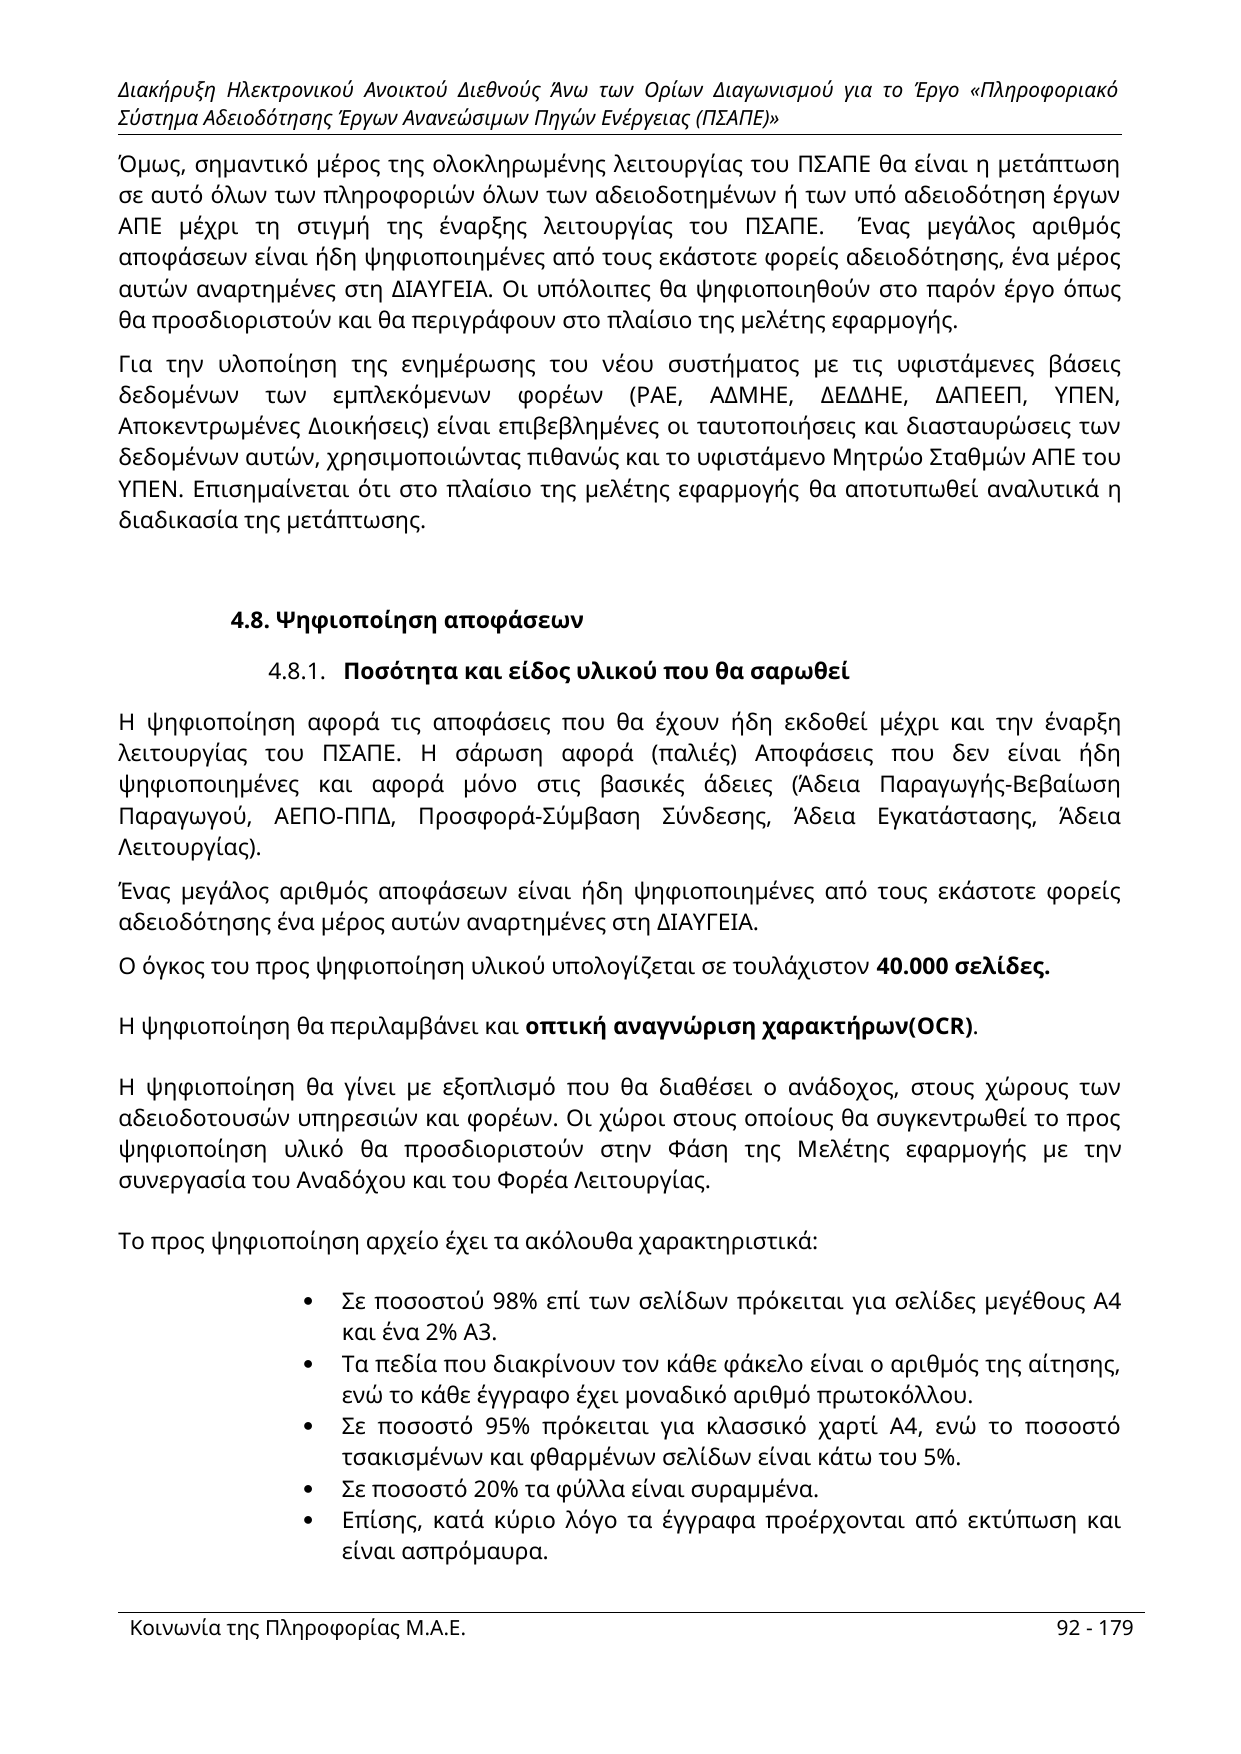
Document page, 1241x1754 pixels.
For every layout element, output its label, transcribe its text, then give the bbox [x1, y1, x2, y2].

list Σε ποσοστού 98% επί των σελίδων πρόκειται για σελίδες μεγέθους Α4 και ένα 2% Α3. [304, 1285, 1122, 1347]
subtitle Ποσότητα και είδος υλικού που θα σαρωθεί [268, 656, 1122, 685]
list Σε ποσοστό 95% πρόκειται για κλασσικό χαρτί Α4, ενώ το ποσοστό τσακισμένων και φθαρμένων σελίδων είναι κάτω του 5%. [304, 1410, 1122, 1472]
text Το προς ψηφιοποίηση αρχείο έχει τα ακόλουθα χαρακτηριστικά: [118, 1224, 1122, 1256]
list Τα πεδία που διακρίνουν τον κάθε φάκελο είναι ο αριθμός της αίτησης, ενώ το κάθε έγγραφο έχει μοναδικό αριθμό πρωτοκόλλου. [304, 1347, 1122, 1410]
text Η ψηφιοποίηση αφορά τις αποφάσεις που θα έχουν ήδη εκδοθεί μέχρι και την έναρξη λειτουργίας του ΠΣΑΠΕ. H σάρωση αφορά (παλιές) Αποφάσεις που δεν είναι ήδη ψηφιοποιημένες και αφορά μόνο στις βασικές άδειες (Άδεια Παραγωγής-Βεβαίωση Παραγωγού, ΑΕΠΟ-ΠΠΔ, Προσφορά-Σύμβαση Σύνδεσης, Άδεια Εγκατάστασης, Άδεια Λειτουργίας). [118, 706, 1122, 862]
text Ένας μεγάλος αριθμός αποφάσεων είναι ήδη ψηφιοποιημένες από τους εκάστοτε φορείς αδειοδότησης ένα μέρος αυτών αναρτημένες στη ΔΙΑΥΓΕΙΑ. [118, 874, 1122, 937]
list Επίσης, κατά κύριο λόγο τα έγγραφα προέρχονται από εκτύπωση και είναι ασπρόμαυρα. [304, 1504, 1122, 1566]
text Ο όγκος του προς ψηφιοποίηση υλικού υπολογίζεται σε τουλάχιστον 40.000 σελίδες. [118, 949, 1122, 981]
text Η ψηφιοποίηση θα γίνει με εξοπλισμό που θα διαθέσει ο ανάδοχος, στους χώρους των αδειοδοτουσών υπηρεσιών και φορέων. Οι χώροι στους οποίους θα συγκεντρωθεί το προς ψηφιοποίηση υλικό θα προσδιοριστούν στην Φάση της Μελέτης εφαρμογής με την συνεργασία του Αναδόχου και του Φορέα Λειτουργίας. [118, 1070, 1122, 1195]
text Για την υλοποίηση της ενημέρωσης του νέου συστήματος με τις υφιστάμενες βάσεις δεδομένων των εμπλεκόμενων φορέων (ΡΑΕ, ΑΔΜΗΕ, ΔΕΔΔΗΕ, ΔΑΠΕΕΠ, ΥΠΕΝ, Αποκεντρωμένες Διοικήσεις) είναι επιβεβλημένες οι ταυτοποιήσεις και διασταυρώσεις των δεδομένων αυτών, χρησιμοποιώντας πιθανώς και το υφιστάμενο Μητρώο Σταθμών ΑΠΕ του ΥΠΕΝ. Επισημαίνεται ότι στο πλαίσιο της μελέτης εφαρμογής θα αποτυπωθεί αναλυτικά η διαδικασία της μετάπτωσης. [118, 347, 1122, 535]
subtitle Ψηφιοποίηση αποφάσεων [231, 604, 1122, 635]
text Όμως, σημαντικό μέρος της ολοκληρωμένης λειτουργίας του ΠΣΑΠΕ θα είναι η μετάπτωση σε αυτό όλων των πληροφοριών όλων των αδειοδοτημένων ή των υπό αδειοδότηση έργων ΑΠΕ μέχρι τη στιγμή της έναρξης λειτουργίας του ΠΣΑΠΕ. Ένας μεγάλος αριθμός αποφάσεων είναι ήδη ψηφιοποιημένες από τους εκάστοτε φορείς αδειοδότησης, ένα μέρος αυτών αναρτημένες στη ΔΙΑΥΓΕΙΑ. Οι υπόλοιπες θα ψηφιοποιηθούν στο παρόν έργο όπως θα προσδιοριστούν και θα περιγράφουν στο πλαίσιο της μελέτης εφαρμογής. [118, 147, 1122, 335]
text Η ψηφιοποίηση θα περιλαμβάνει και οπτική αναγνώριση χαρακτήρων(OCR). [118, 1010, 1122, 1041]
list Σε ποσοστό 20% τα φύλλα είναι συραμμένα. [304, 1472, 1122, 1504]
